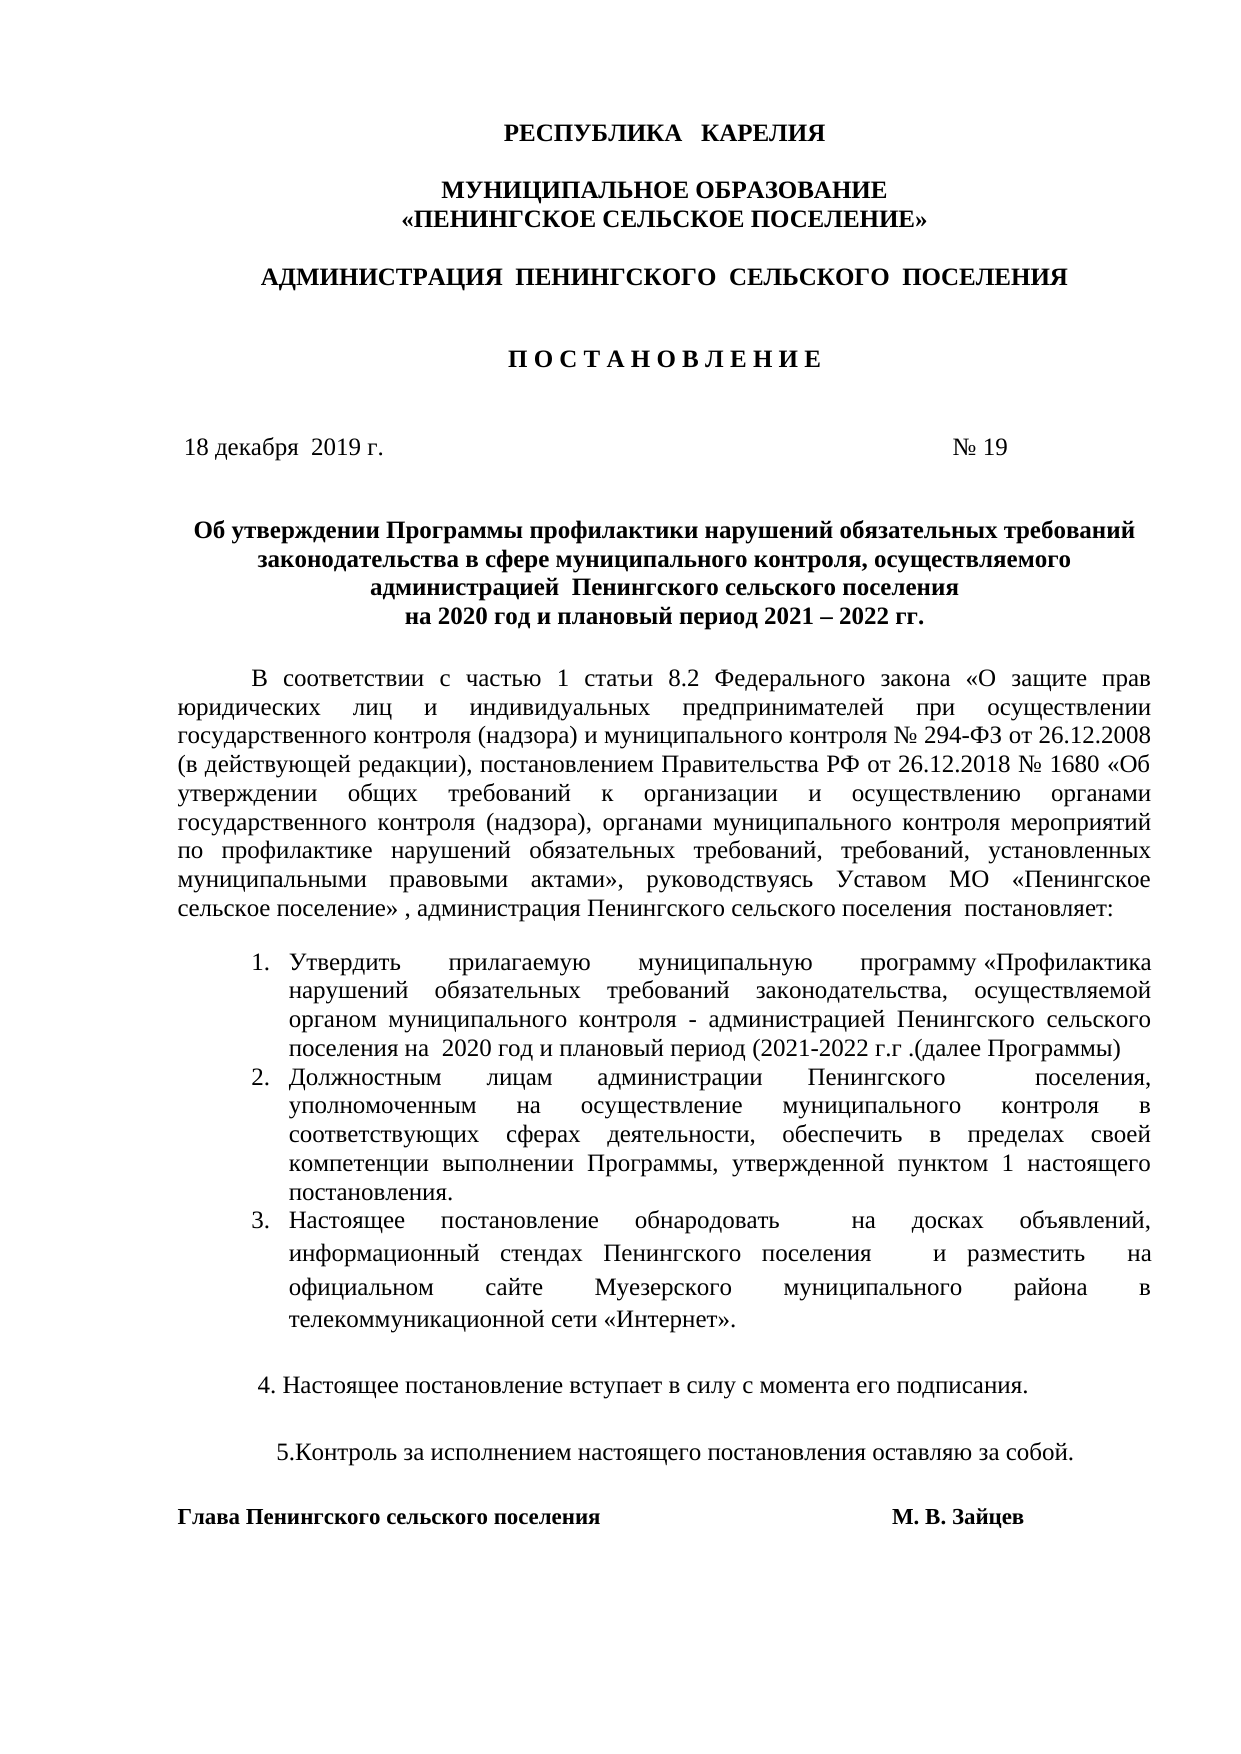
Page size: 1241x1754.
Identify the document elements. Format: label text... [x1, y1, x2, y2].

text МУНИЦИПАЛЬНОЕ ОБРАЗОВАНИЕ [177, 176, 1152, 204]
title на 2020 год и плановый период 2021 – 2022 гг. [177, 601, 1152, 630]
text Глава Пенингского сельского поселения М. В. Зайцев [177, 1503, 1152, 1529]
list Настоящее постановление обнародовать на досках объявлений, информационный стендах Пенингского поселения и разместить на официальном сайте Муезерского муниципального района в телекоммуникационной сети «Интернет». [251, 1206, 1152, 1333]
text АДМИНИСТРАЦИЯ ПЕНИНГСКОГО СЕЛЬСКОГО ПОСЕЛЕНИЯ [177, 262, 1152, 291]
text 18 декабря 2019 г. № 19 [177, 432, 1152, 461]
text 5.Контроль за исполнением настоящего постановления оставляю за собой. [177, 1437, 1152, 1465]
text РЕСПУБЛИКА КАРЕЛИЯ [177, 118, 1152, 147]
title Об утверждении Программы профилактики нарушений обязательных требований законодательства в сфере муниципального контроля, осуществляемого администрацией Пенингского сельского поселения [177, 515, 1152, 601]
list Утвердить прилагаемую муниципальную программу «Профилактика нарушений обязательных требований законодательства, осуществляемой органом муниципального контроля - администрацией Пенингского сельского поселения на 2020 год и плановый период (2021-2022 г.г .(далее Программы) [251, 947, 1152, 1062]
text 4. Настоящее постановление вступает в силу с момента его подписания. [177, 1371, 1152, 1399]
text П О С Т А Н О В Л Е Н И Е [177, 344, 1152, 373]
list Должностным лицам администрации Пенингского поселения, уполномоченным на осуществление муниципального контроля в соответствующих сферах деятельности, обеспечить в пределах своей компетенции выполнении Программы, утвержденной пунктом 1 настоящего постановления. [251, 1062, 1152, 1206]
text «ПЕНИНГСКОЕ СЕЛЬСКОЕ ПОСЕЛЕНИЕ» [177, 204, 1152, 233]
text В соответствии с частью 1 статьи 8.2 Федерального закона «О защите прав юридических лиц и индивидуальных предпринимателей при осуществлении государственного контроля (надзора) и муниципального контроля № 294-ФЗ от 26.12.2008 (в действующей редакции), постановлением Правительства РФ от 26.12.2018 № 1680 «Об утверждении общих требований к организации и осуществлению органами государственного контроля (надзора), органами муниципального контроля мероприятий по профилактике нарушений обязательных требований, требований, установленных муниципальными правовыми актами», руководствуясь Уставом МО «Пенингское сельское поселение» , администрация Пенингского сельского поселения постановляет: [177, 663, 1152, 922]
